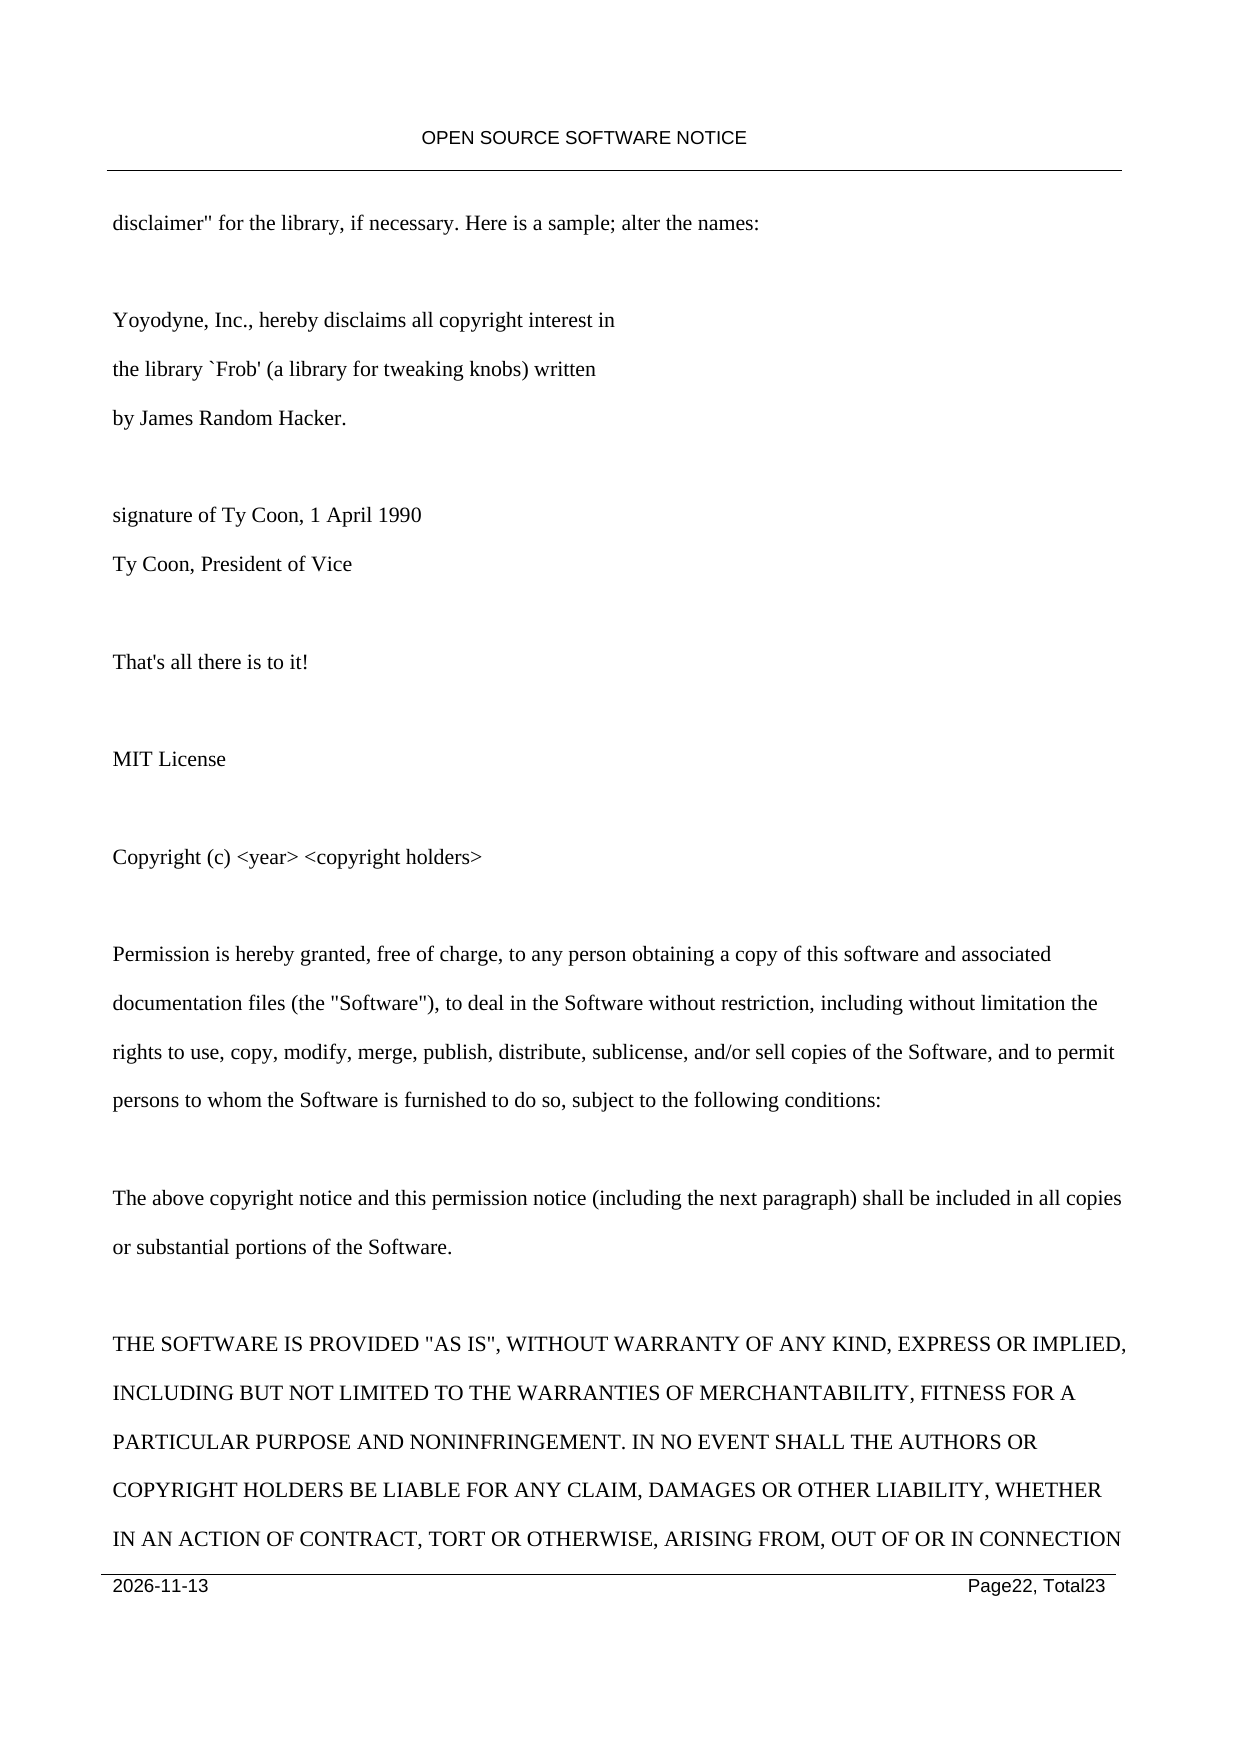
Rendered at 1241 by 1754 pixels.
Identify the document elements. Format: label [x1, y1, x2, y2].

text [112, 206, 1128, 1555]
